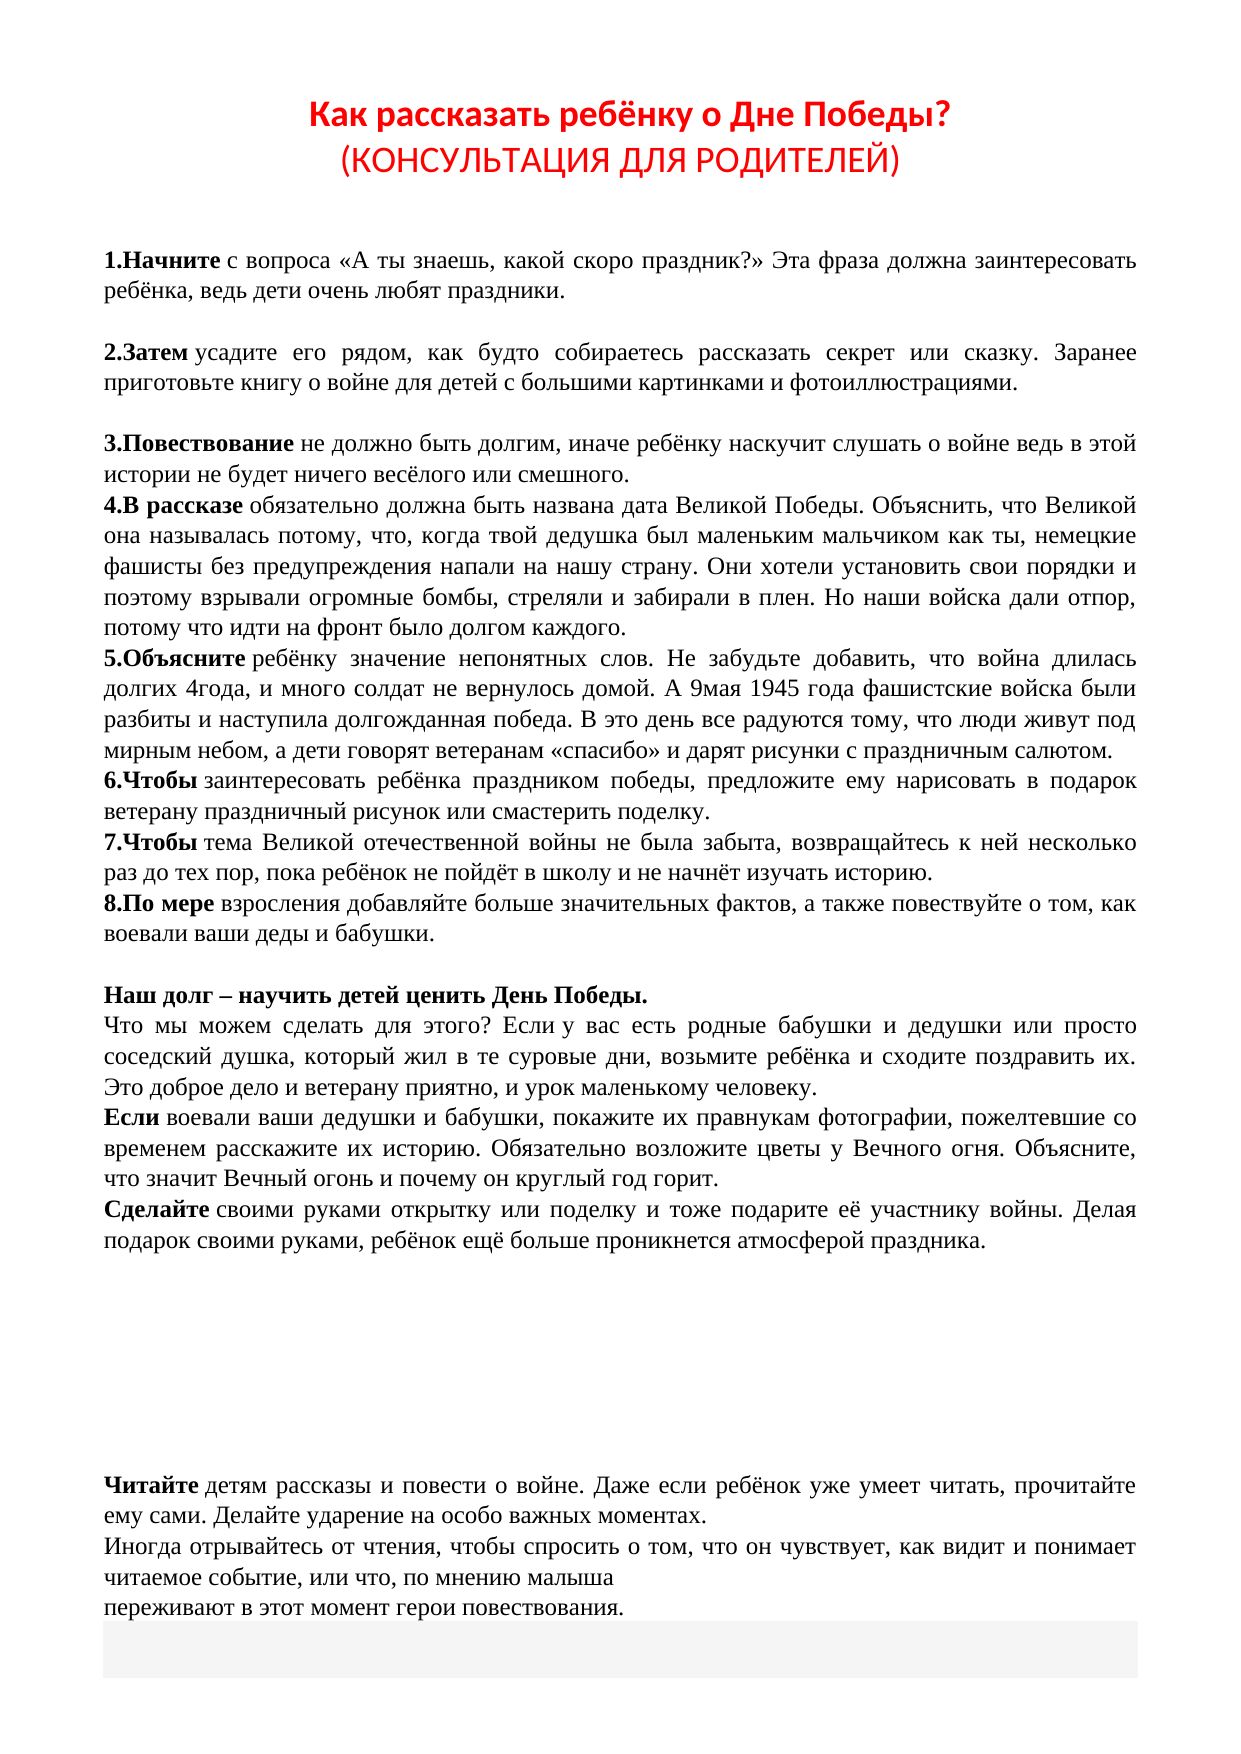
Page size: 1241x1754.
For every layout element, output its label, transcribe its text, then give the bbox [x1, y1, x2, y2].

text Сделайте своими руками открытку или поделку и тоже подарите её участнику войны. Делая подарок своими руками, ребёнок ещё больше проникнется атмосферой праздника. [103, 1192, 1138, 1253]
text 3.Повествование не должно быть долгим, иначе ребёнку наскучит слушать о войне ведь в этой истории не будет ничего весёлого или смешного. [103, 396, 1138, 488]
text 7.Чтобы тема Великой отечественной войны не была забыта, возвращайтесь к ней несколько раз до тех пор, пока ребёнок не пойдёт в школу и не начнёт изучать историю. [103, 825, 1138, 886]
text 4.В рассказе обязательно должна быть названа дата Великой Победы. Объяснить, что Великой она называлась потому, что, когда твой дедушка был маленьким мальчиком как ты, немецкие фашисты без предупреждения напали на нашу страну. Они хотели установить свои порядки и поэтому взрывали огромные бомбы, стреляли и забирали в плен. Но наши войска дали отпор, потому что идти на фронт было долгом каждого. [103, 488, 1138, 641]
text Если воевали ваши дедушки и бабушки, покажите их правнукам фотографии, пожелтевшие со временем расскажите их историю. Обязательно возложите цветы у Вечного огня. Объясните, что значит Вечный огонь и почему он круглый год горит. [103, 1100, 1138, 1192]
text 5.Объясните ребёнку значение непонятных слов. Не забудьте добавить, что война длилась долгих 4года, и много солдат не вернулось домой. А 9мая 1945 года фашистские войска были разбиты и наступила долгожданная победа. В это день все радуются тому, что люди живут под мирным небом, а дети говорят ветеранам «спасибо» и дарят рисунки с праздничным салютом. [103, 641, 1138, 763]
text Читайте детям рассказы и повести о войне. Даже если ребёнок уже умеет читать, прочитайте ему сами. Делайте ударение на особо важных моментах. [103, 1468, 1138, 1529]
text 6.Чтобы заинтересовать ребёнка праздником победы, предложите ему нарисовать в подарок ветерану праздничный рисунок или смастерить поделку. [103, 763, 1138, 825]
text 8.По мере взросления добавляйте больше значительных фактов, а также повествуйте о том, как воевали ваши деды и бабушки. [103, 886, 1138, 947]
text (КОНСУЛЬТАЦИЯ ДЛЯ РОДИТЕЛЕЙ) [103, 136, 1138, 182]
text 1.Начните с вопроса «А ты знаешь, какой скоро праздник?» Эта фраза должна заинтересовать ребёнка, ведь дети очень любят праздники. [103, 243, 1138, 304]
text Иногда отрывайтесь от чтения, чтобы спросить о том, что он чувствует, как видит и понимает читаемое событие, или что, по мнению малыша [103, 1529, 1138, 1590]
text переживают в этот момент герои повествования. [103, 1590, 1138, 1621]
text 2.Затем усадите его рядом, как будто собираетесь рассказать секрет или сказку. Заранее приготовьте книгу о войне для детей с большими картинками и фотоиллюстрациями. [103, 304, 1138, 396]
text Как рассказать ребёнку о Дне Победы? [103, 90, 1138, 136]
text Что мы можем сделать для этого? Если у вас есть родные бабушки и дедушки или просто соседский душка, который жил в те суровые дни, возьмите ребёнка и сходите поздравить их. Это доброе дело и ветерану приятно, и урок маленькому человеку. [103, 1008, 1138, 1100]
text Наш долг – научить детей ценить День Победы. [103, 978, 1138, 1008]
